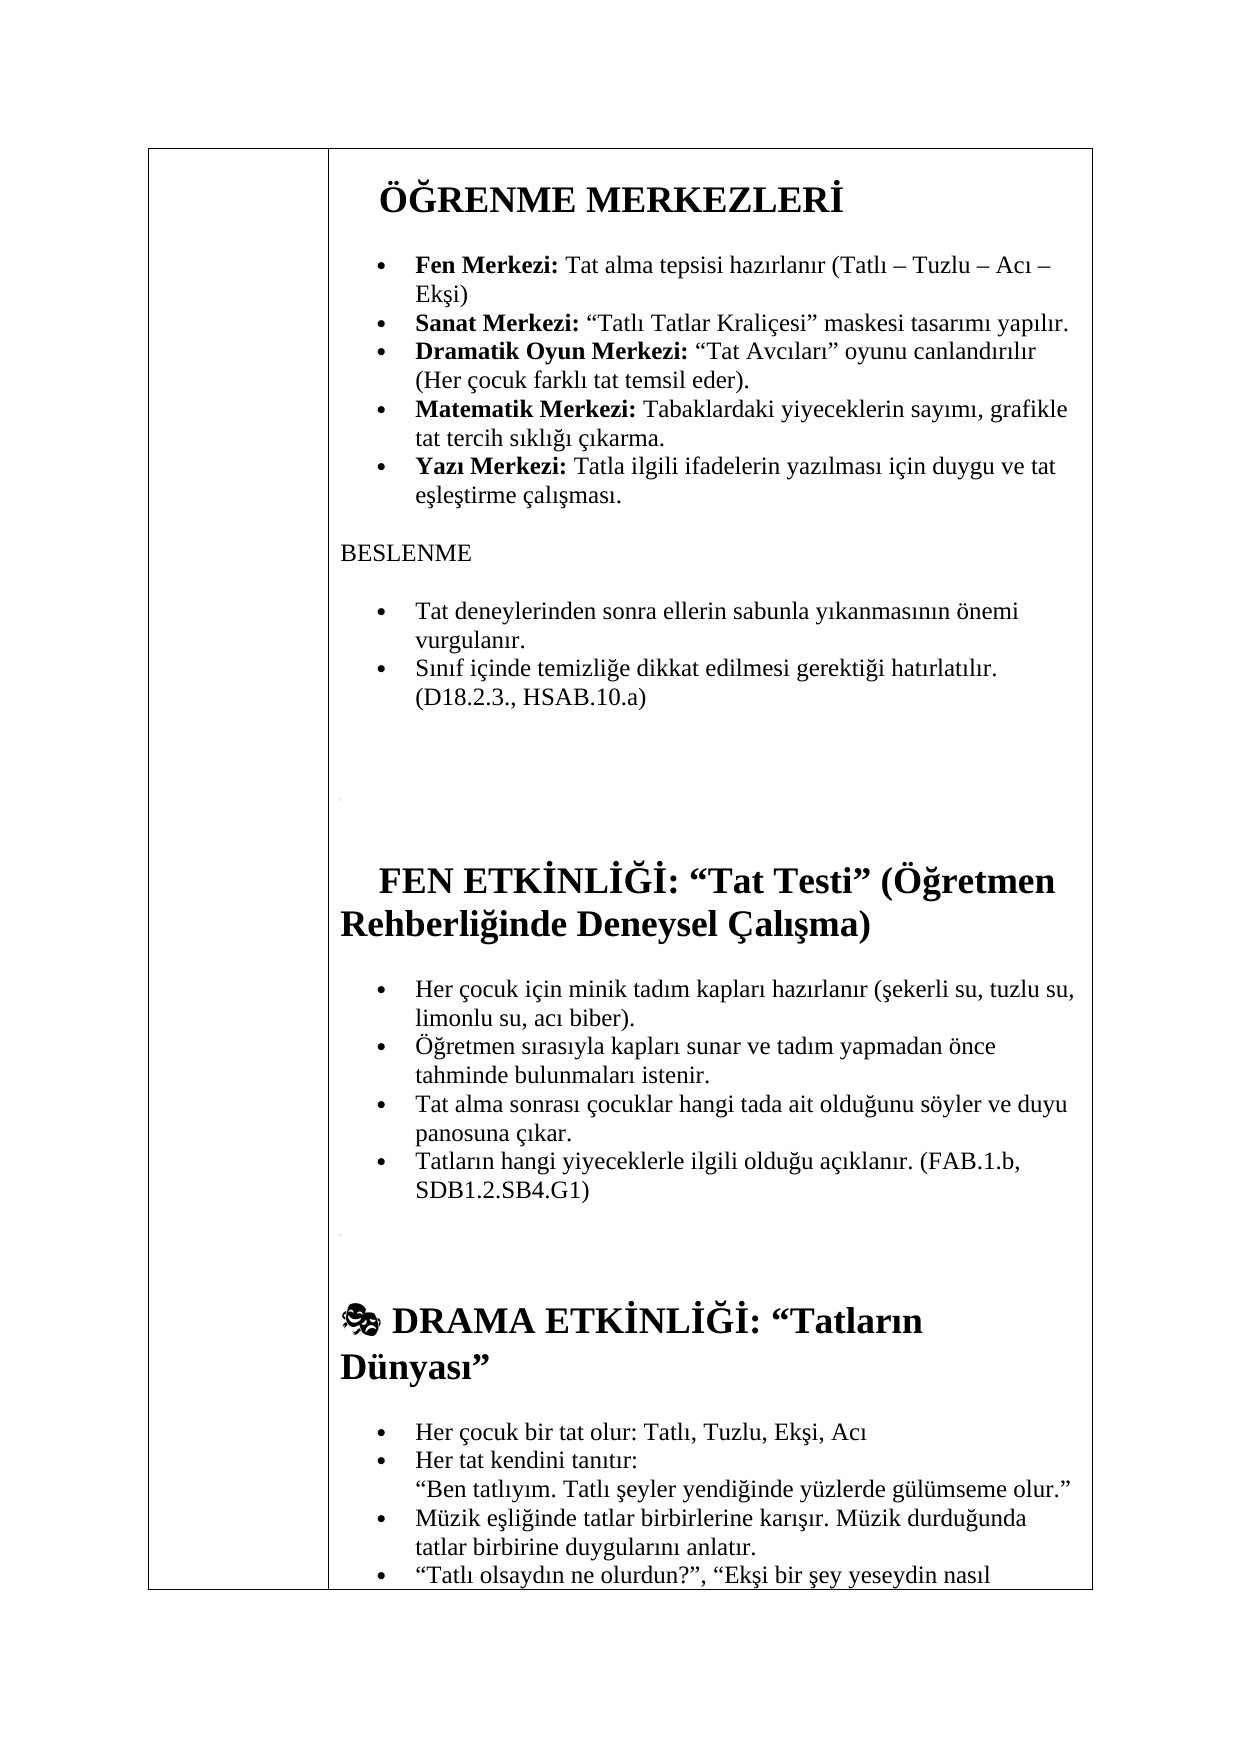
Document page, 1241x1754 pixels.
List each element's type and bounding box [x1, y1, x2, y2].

table_cell [329, 149, 1092, 1589]
table_cell [149, 149, 328, 1589]
